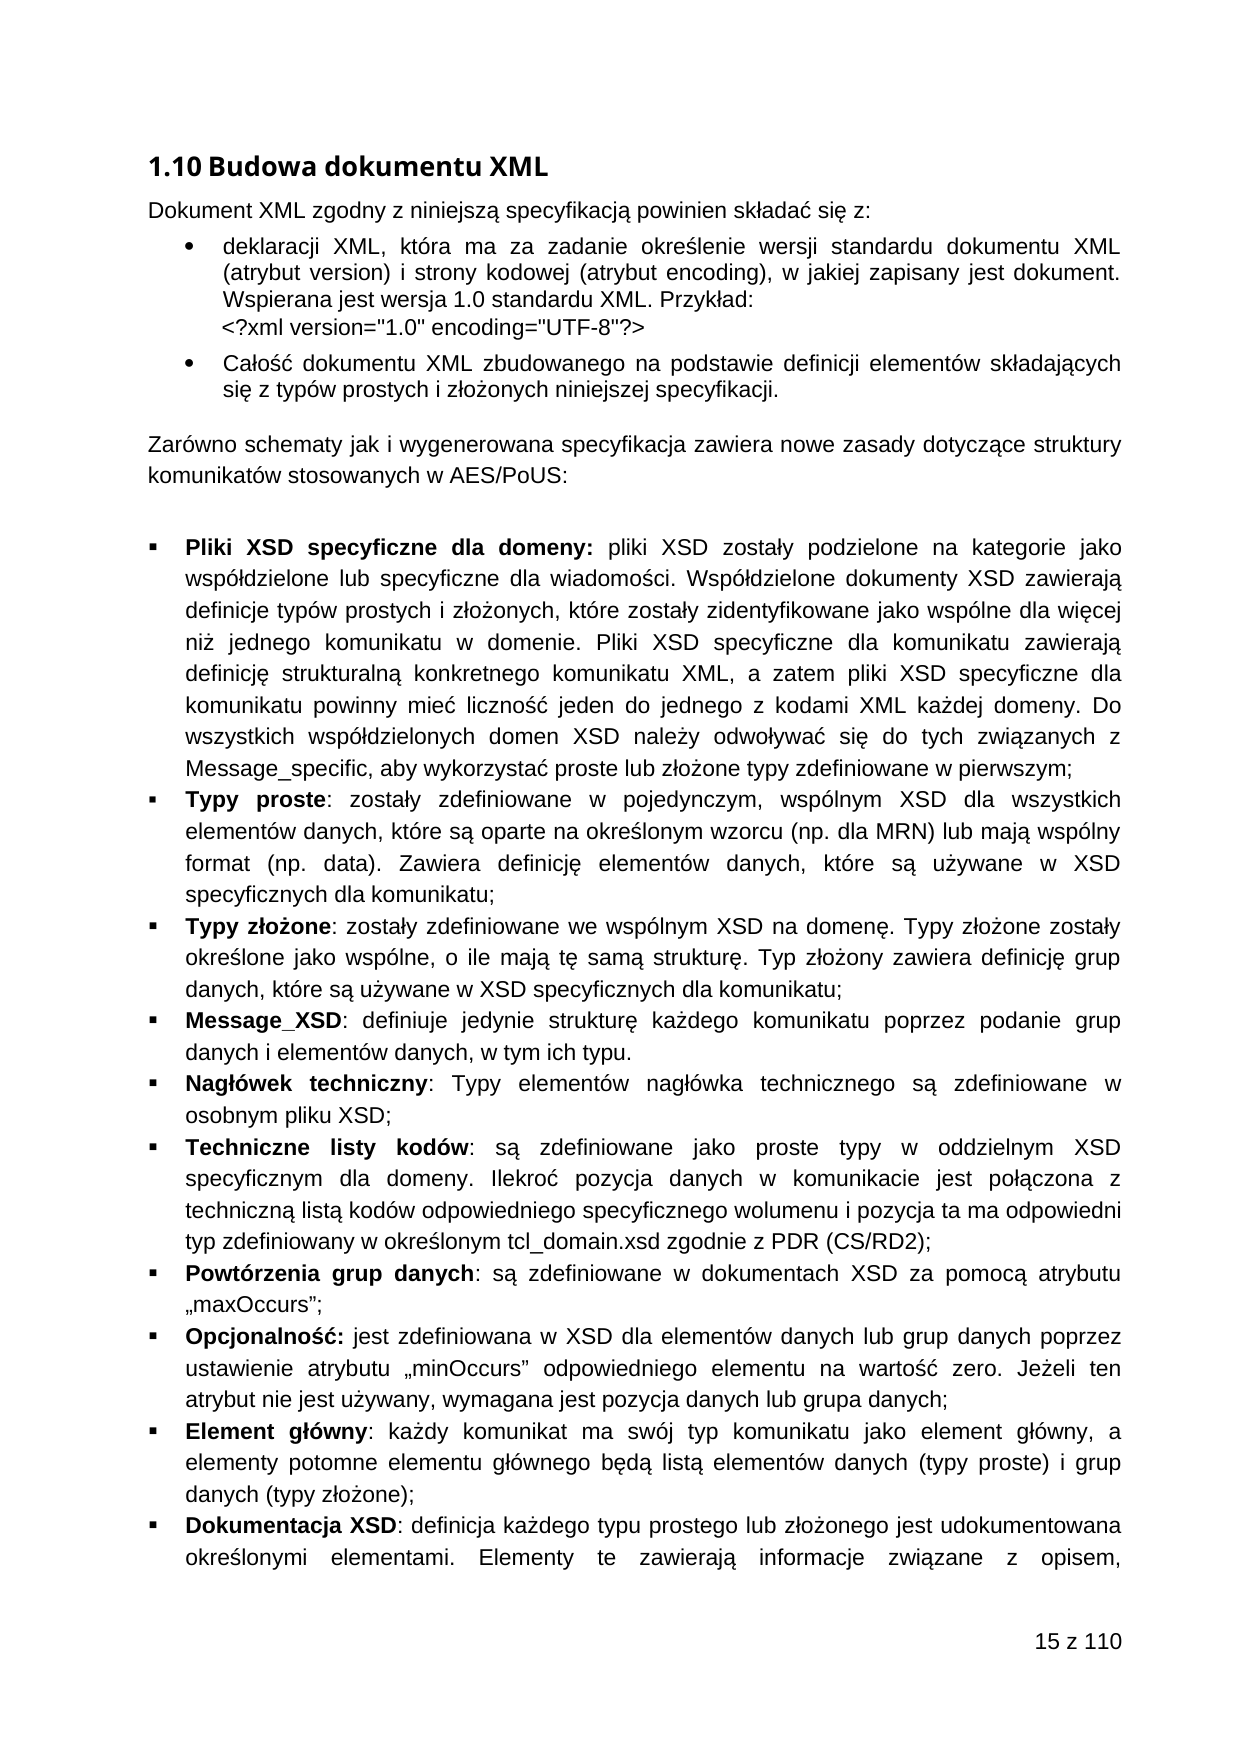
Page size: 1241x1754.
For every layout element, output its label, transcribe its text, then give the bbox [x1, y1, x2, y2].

text Zarówno schematy jak i wygenerowana specyfikacja zawiera nowe zasady dotyczące struktury komunikatów stosowanych w AES/PoUS: [148, 431, 1122, 489]
text <?xml version="1.0" encoding="UTF-8"?> [148, 314, 1122, 340]
subtitle Budowa dokumentu XML [148, 148, 1122, 184]
text Dokument XML zgodny z niniejszą specyfikacją powinien składać się z: [148, 197, 1122, 223]
list Powtórzenia grup danych: są zdefiniowane w dokumentach XSD za pomocą atrybutu „maxOccurs”; [148, 1260, 1122, 1318]
list Typy złożone: zostały zdefiniowane we wspólnym XSD na domenę. Typy złożone zostały określone jako wspólne, o ile mają tę samą strukturę. Typ złożony zawiera definicję grup danych, które są używane w XSD specyficznych dla komunikatu; [148, 913, 1122, 1002]
list Pliki XSD specyficzne dla domeny: pliki XSD zostały podzielone na kategorie jako współdzielone lub specyficzne dla wiadomości. Współdzielone dokumenty XSD zawierają definicje typów prostych i złożonych, które zostały zidentyfikowane jako wspólne dla więcej niż jednego komunikatu w domenie. Pliki XSD specyficzne dla komunikatu zawierają definicję strukturalną konkretnego komunikatu XML, a zatem pliki XSD specyficzne dla komunikatu powinny mieć liczność jeden do jednego z kodami XML każdej domeny. Do wszystkich współdzielonych domen XSD należy odwoływać się do tych związanych z Message_specific, aby wykorzystać proste lub złożone typy zdefiniowane w pierwszym; [148, 534, 1122, 781]
list Opcjonalność: jest zdefiniowana w XSD dla elementów danych lub grup danych poprzez ustawienie atrybutu „minOccurs” odpowiedniego elementu na wartość zero. Jeżeli ten atrybut nie jest używany, wymagana jest pozycja danych lub grupa danych; [148, 1323, 1122, 1412]
list deklaracji XML, która ma za zadanie określenie wersji standardu dokumentu XML (atrybut version) i strony kodowej (atrybut encoding), w jakiej zapisany jest dokument. Wspierana jest wersja 1.0 standardu XML. Przykład: [185, 233, 1122, 312]
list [148, 1512, 1122, 1570]
list Całość dokumentu XML zbudowanego na podstawie definicji elementów składających się z typów prostych i złożonych niniejszej specyfikacji. [185, 350, 1122, 402]
list Typy proste: zostały zdefiniowane w pojedynczym, wspólnym XSD dla wszystkich elementów danych, które są oparte na określonym wzorcu (np. dla MRN) lub mają wspólny format (np. data). Zawiera definicję elementów danych, które są używane w XSD specyficznych dla komunikatu; [148, 786, 1122, 907]
list Nagłówek techniczny: Typy elementów nagłówka technicznego są zdefiniowane w osobnym pliku XSD; [148, 1070, 1122, 1128]
list Message_XSD: definiuje jedynie strukturę każdego komunikatu poprzez podanie grup danych i elementów danych, w tym ich typu. [148, 1007, 1122, 1065]
list Techniczne listy kodów: są zdefiniowane jako proste typy w oddzielnym XSD specyficznym dla domeny. Ilekroć pozycja danych w komunikacie jest połączona z techniczną listą kodów odpowiedniego specyficznego wolumenu i pozycja ta ma odpowiedni typ zdefiniowany w określonym tcl_domain.xsd zgodnie z PDR (CS/RD2); [148, 1133, 1122, 1254]
list Element główny: każdy komunikat ma swój typ komunikatu jako element główny, a elementy potomne elementu głównego będą listą elementów danych (typy proste) i grup danych (typy złożone); [148, 1418, 1122, 1507]
